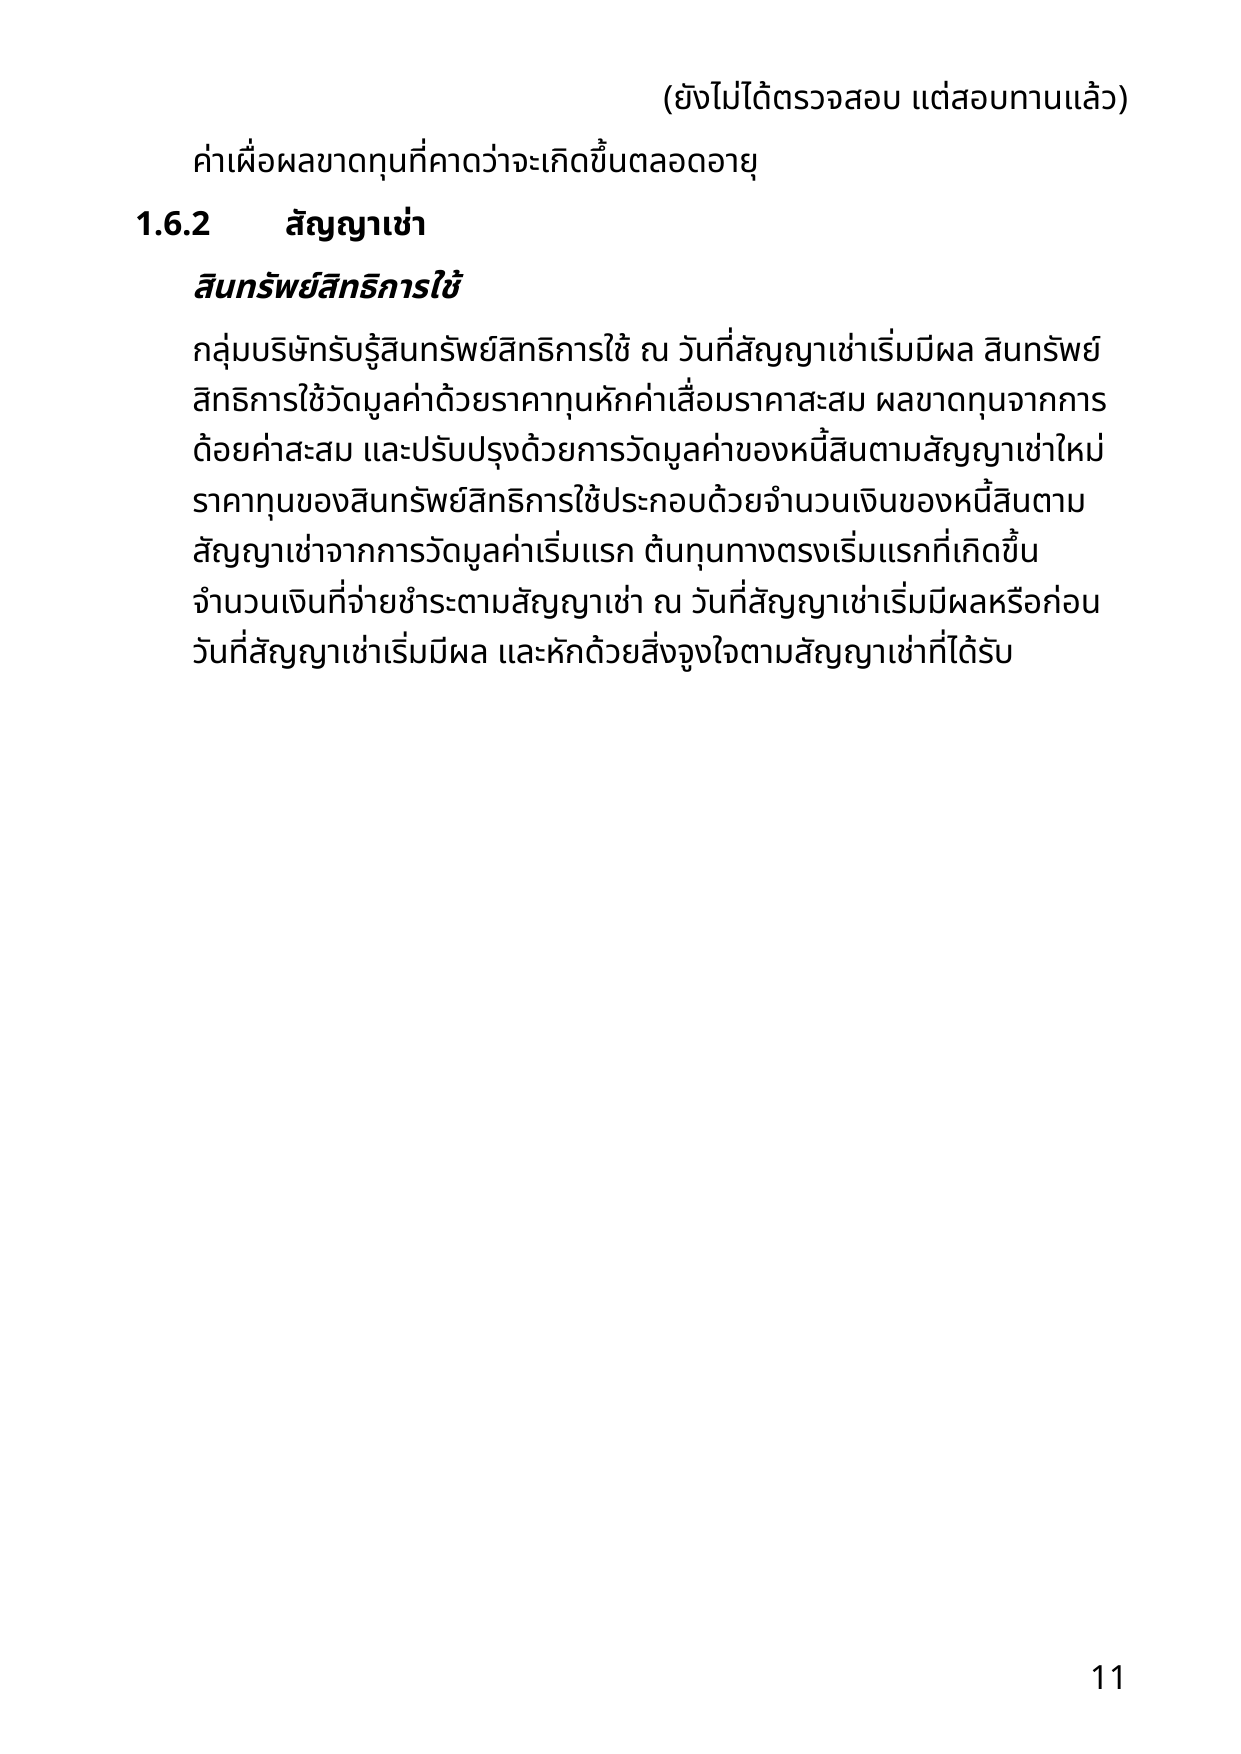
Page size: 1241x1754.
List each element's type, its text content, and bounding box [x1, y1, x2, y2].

text กลุ่มบริษัทรับรู้สินทรัพย์สิทธิการใช้ ณ วันที่สัญญาเช่าเริ่มมีผล สินทรัพย์สิทธิการใช้วัดมูลค่าด้วยราคาทุนหักค่าเสื่อมราคาสะสม ผลขาดทุนจากการด้อยค่าสะสม และปรับปรุงด้วยการวัดมูลค่าของหนี้สินตามสัญญาเช่าใหม่ ราคาทุนของสินทรัพย์สิทธิการใช้ประกอบด้วยจำนวนเงินของหนี้สินตามสัญญาเช่าจากการวัดมูลค่าเริ่มแรก ต้นทุนทางตรงเริ่มแรกที่เกิดขึ้น จำนวนเงินที่จ่ายชำระตามสัญญาเช่า ณ วันที่สัญญาเช่าเริ่มมีผลหรือก่อนวันที่สัญญาเช่าเริ่มมีผล และหักด้วยสิ่งจูงใจตามสัญญาเช่าที่ได้รับ [135, 326, 1128, 678]
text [135, 137, 1128, 187]
text สินทรัพย์สิทธิการใช้ [135, 263, 1128, 313]
text 1.6.2 สัญญาเช่า [135, 199, 1128, 250]
